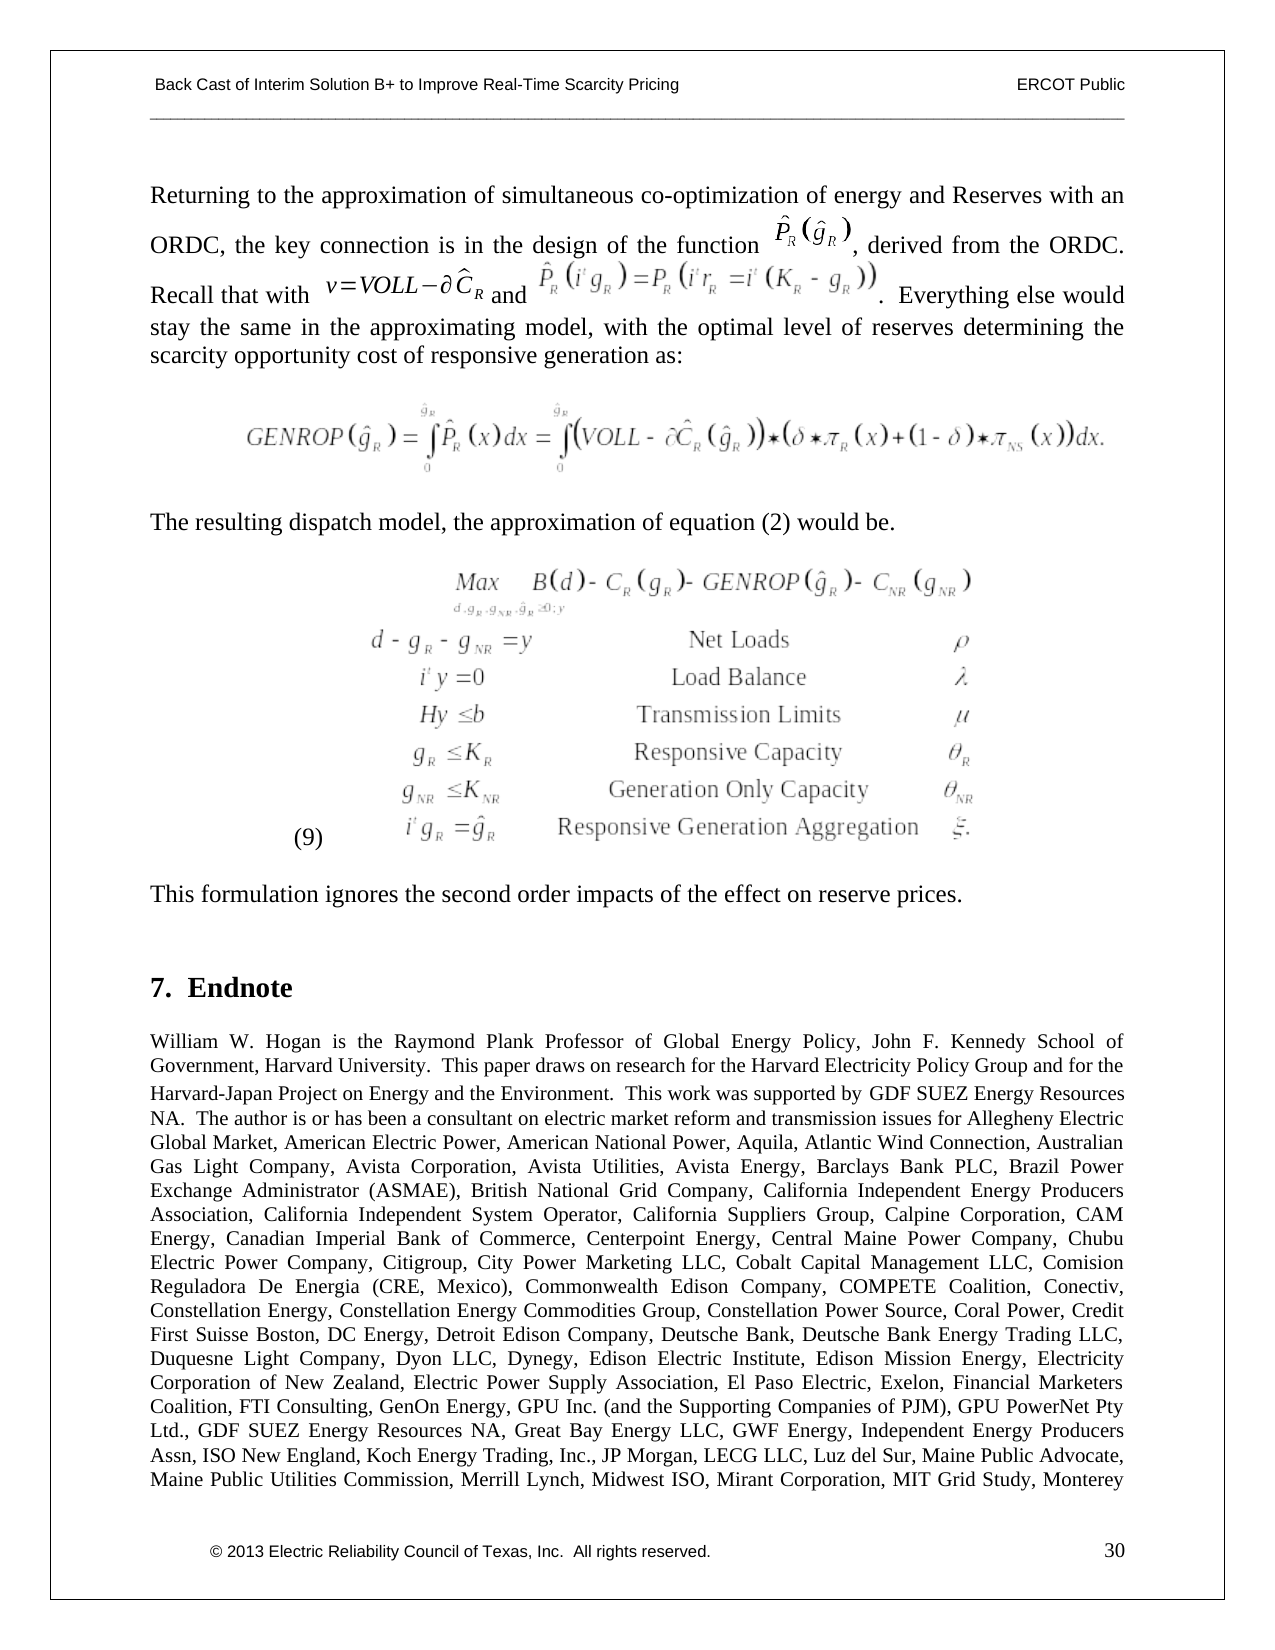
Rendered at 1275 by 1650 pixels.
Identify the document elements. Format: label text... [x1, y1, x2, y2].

text This formulation ignores the second order impacts of the effect on reserve prices. [150, 879, 1125, 908]
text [150, 1029, 1125, 1491]
text The resulting dispatch model, the approximation of equation (2) would be. [150, 507, 1125, 536]
text (9) [150, 565, 1125, 851]
text Returning to the approximation of simultaneous co-optimization of energy and Reserves with an ORDC, the key connection is in the design of the function , derived from the ORDC. Recall that with and . Everything else would stay the same in the approximating model, with the optimal level of reserves determining the scarcity opportunity cost of responsive generation as: [150, 180, 1125, 369]
subtitle Endnote [150, 970, 1125, 1004]
